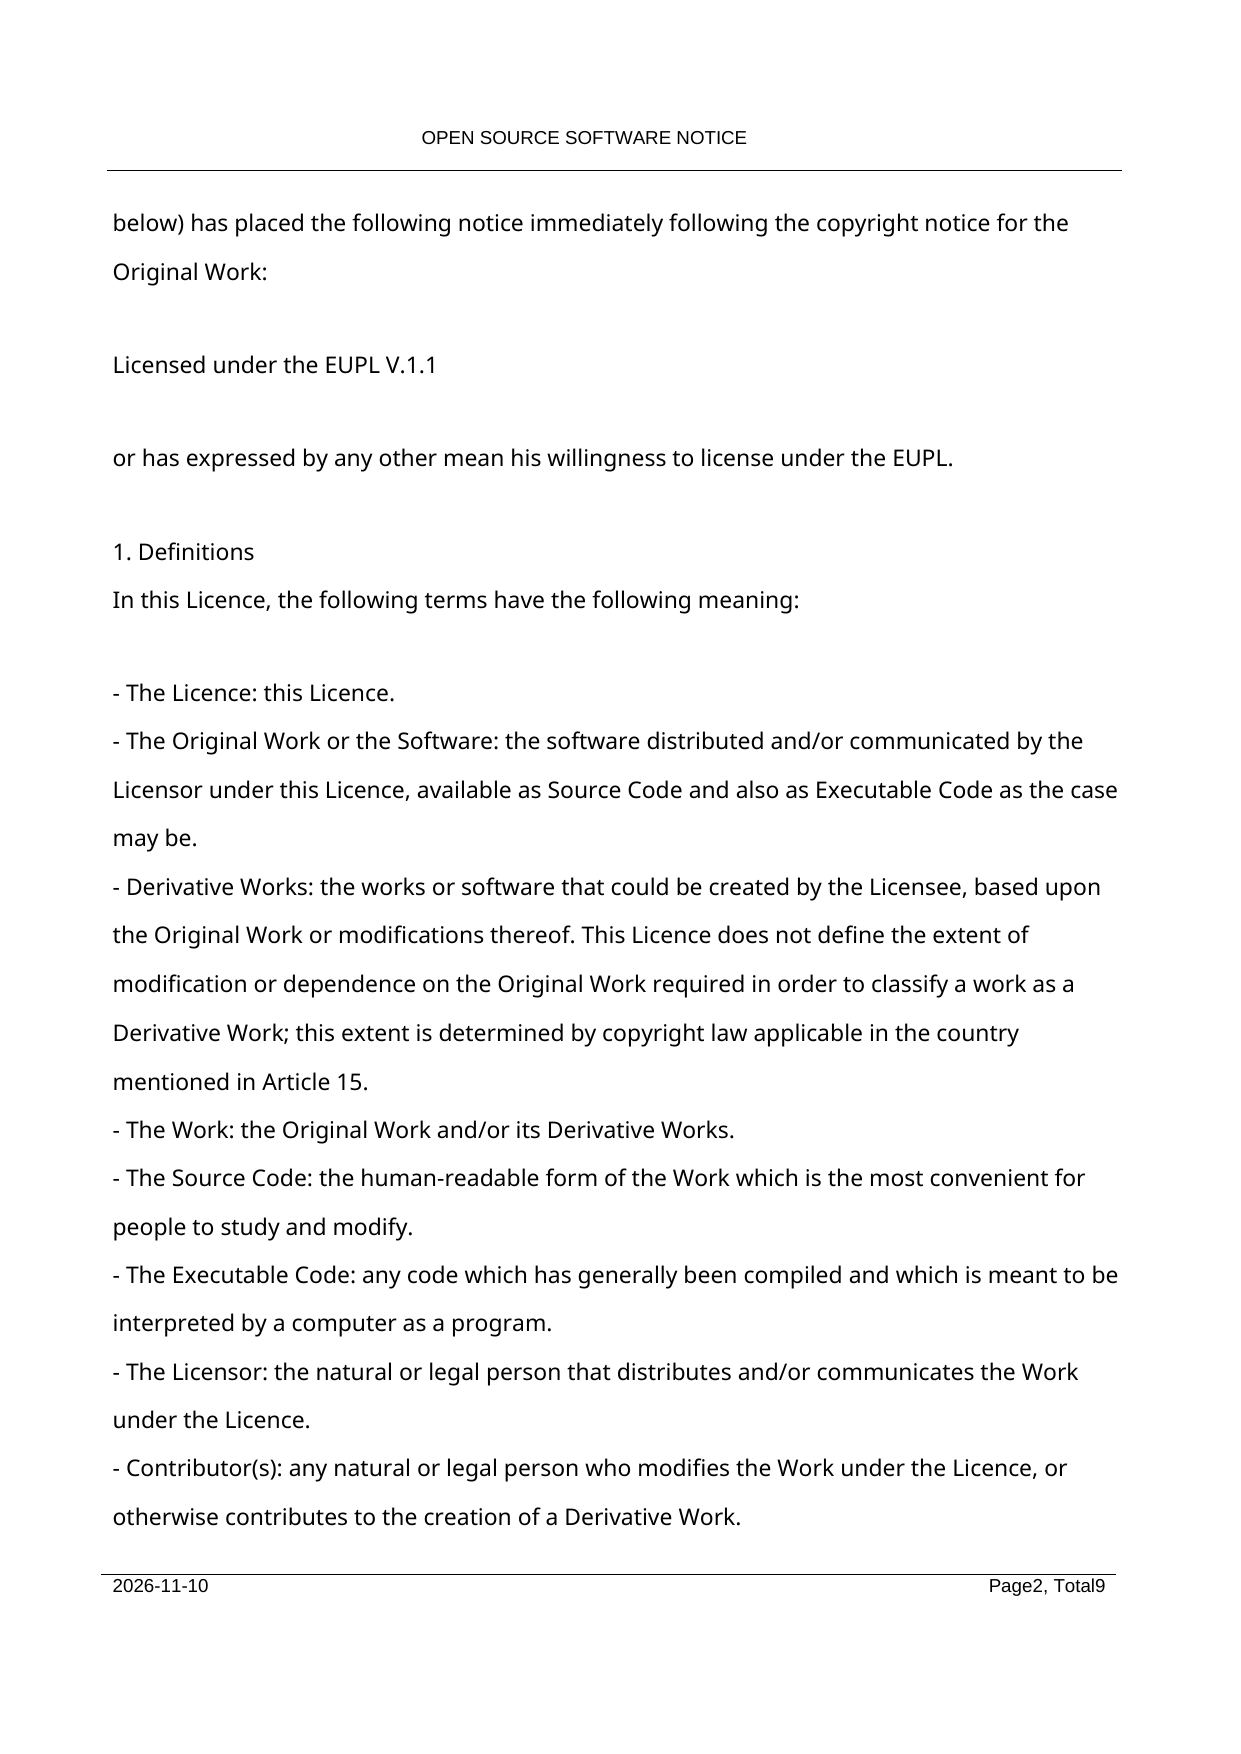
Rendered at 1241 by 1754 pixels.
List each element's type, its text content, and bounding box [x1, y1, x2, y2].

text - Contributor(s): any natural or legal person who modifies the Work under the Licence, or otherwise contributes to the creation of a Derivative Work. [112, 1452, 1128, 1533]
text Licensed under the EUPL V.1.1 [112, 348, 1128, 381]
text - The Licence: this Licence. [112, 676, 1128, 709]
text - The Licensor: the natural or legal person that distributes and/or communicates the Work under the Licence. [112, 1355, 1128, 1436]
text 1. Definitions [112, 535, 1128, 567]
text - The Source Code: the human-readable form of the Work which is the most convenient for people to study and modify. [112, 1161, 1128, 1242]
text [112, 206, 1128, 288]
text - The Original Work or the Software: the software distributed and/or communicated by the Licensor under this Licence, available as Source Code and also as Executable Code as the case may be. [112, 724, 1128, 854]
text - The Executable Code: any code which has generally been compiled and which is meant to be interpreted by a computer as a program. [112, 1258, 1128, 1339]
text - Derivative Works: the works or software that could be created by the Licensee, based upon the Original Work or modifications thereof. This Licence does not define the extent of modification or dependence on the Original Work required in order to classify a work as a Derivative Work; this extent is determined by copyright law applicable in the country mentioned in Article 15. [112, 870, 1128, 1097]
text In this Licence, the following terms have the following meaning: [112, 583, 1128, 615]
text or has expressed by any other mean his willingness to license under the EUPL. [112, 442, 1128, 474]
text - The Work: the Original Work and/or its Derivative Works. [112, 1113, 1128, 1146]
